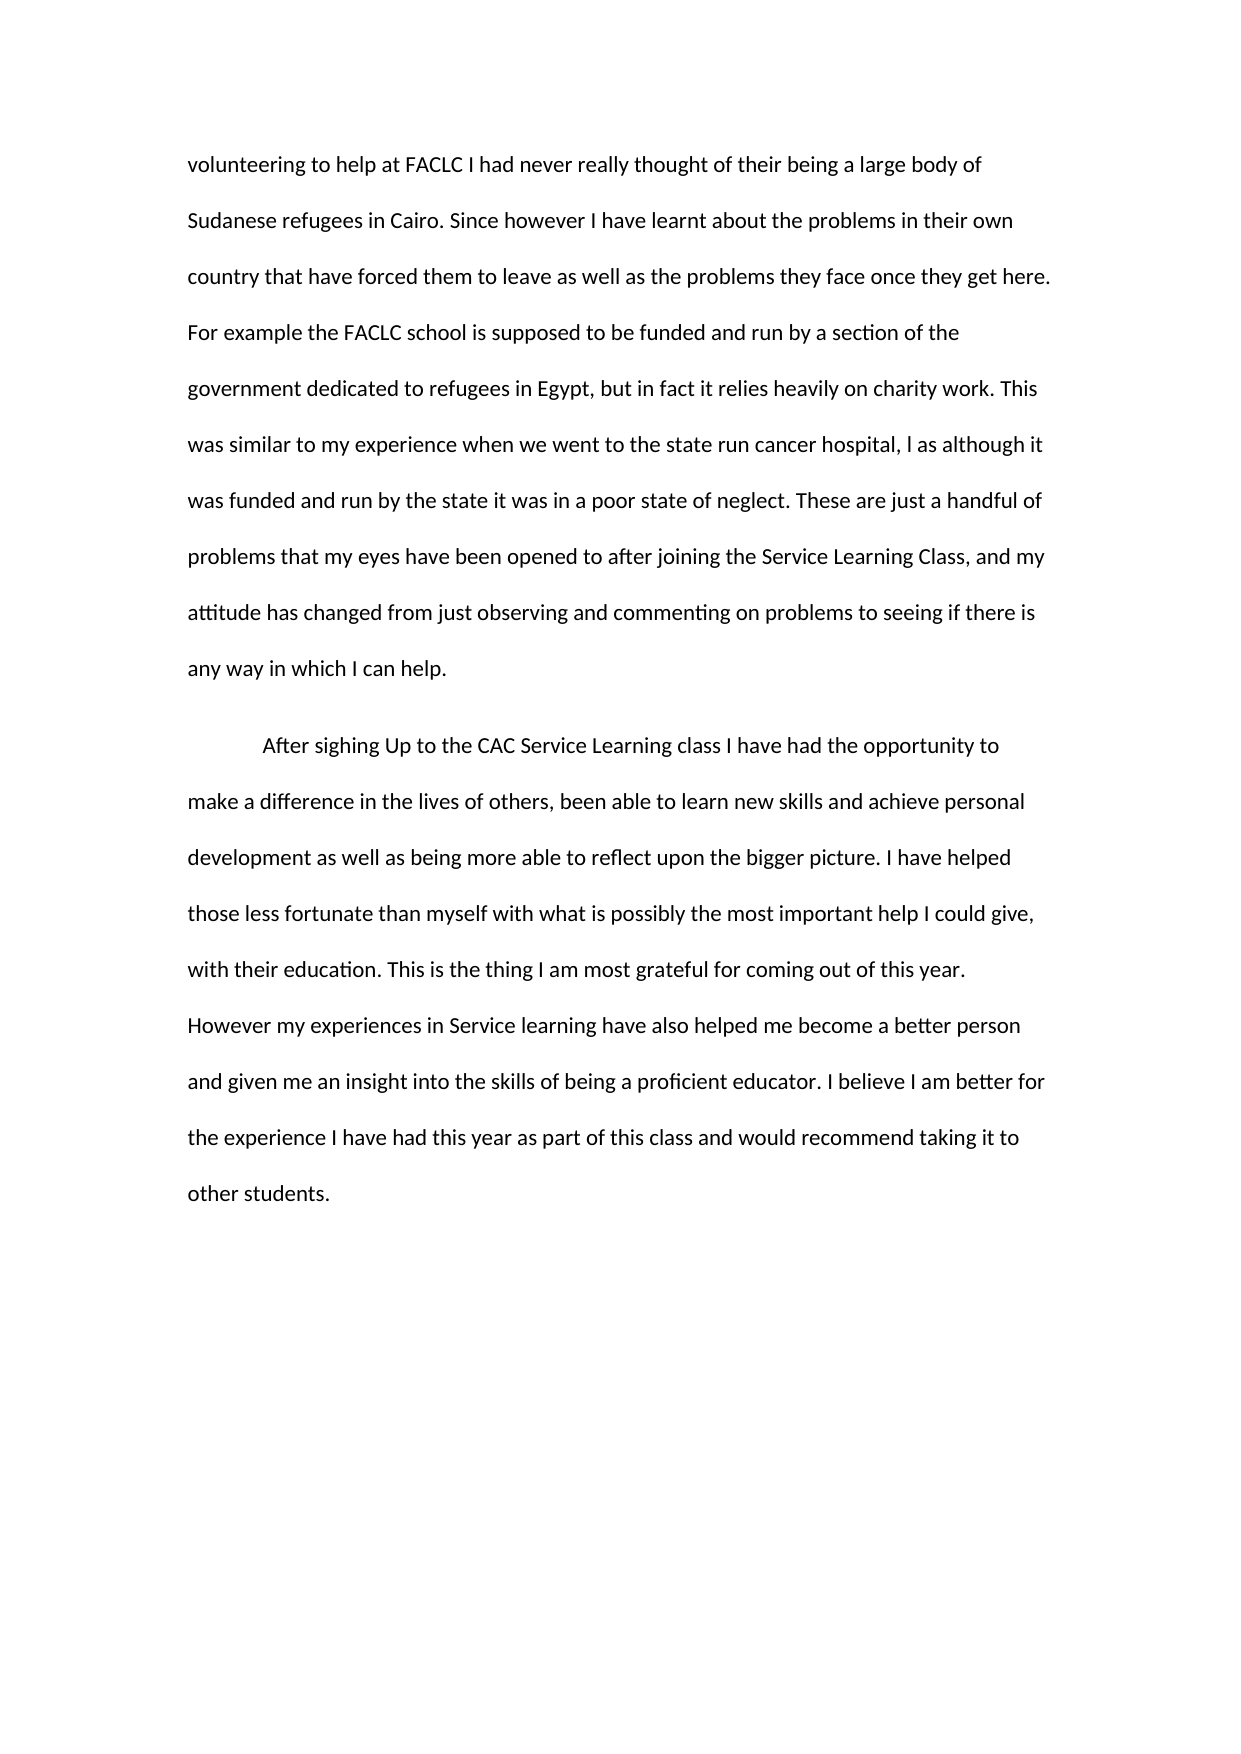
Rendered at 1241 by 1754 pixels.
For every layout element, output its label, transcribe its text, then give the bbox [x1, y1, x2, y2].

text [187, 150, 1053, 682]
text After sighing Up to the CAC Service Learning class I have had the opportunity to make a difference in the lives of others, been able to learn new skills and achieve personal development as well as being more able to reflect upon the bigger picture. I have helped those less fortunate than myself with what is possibly the most important help I could give, with their education. This is the thing I am most grateful for coming out of this year. However my experiences in Service learning have also helped me become a better person and given me an insight into the skills of being a proficient educator. I believe I am better for the experience I have had this year as part of this class and would recommend taking it to other students. [187, 731, 1053, 1208]
